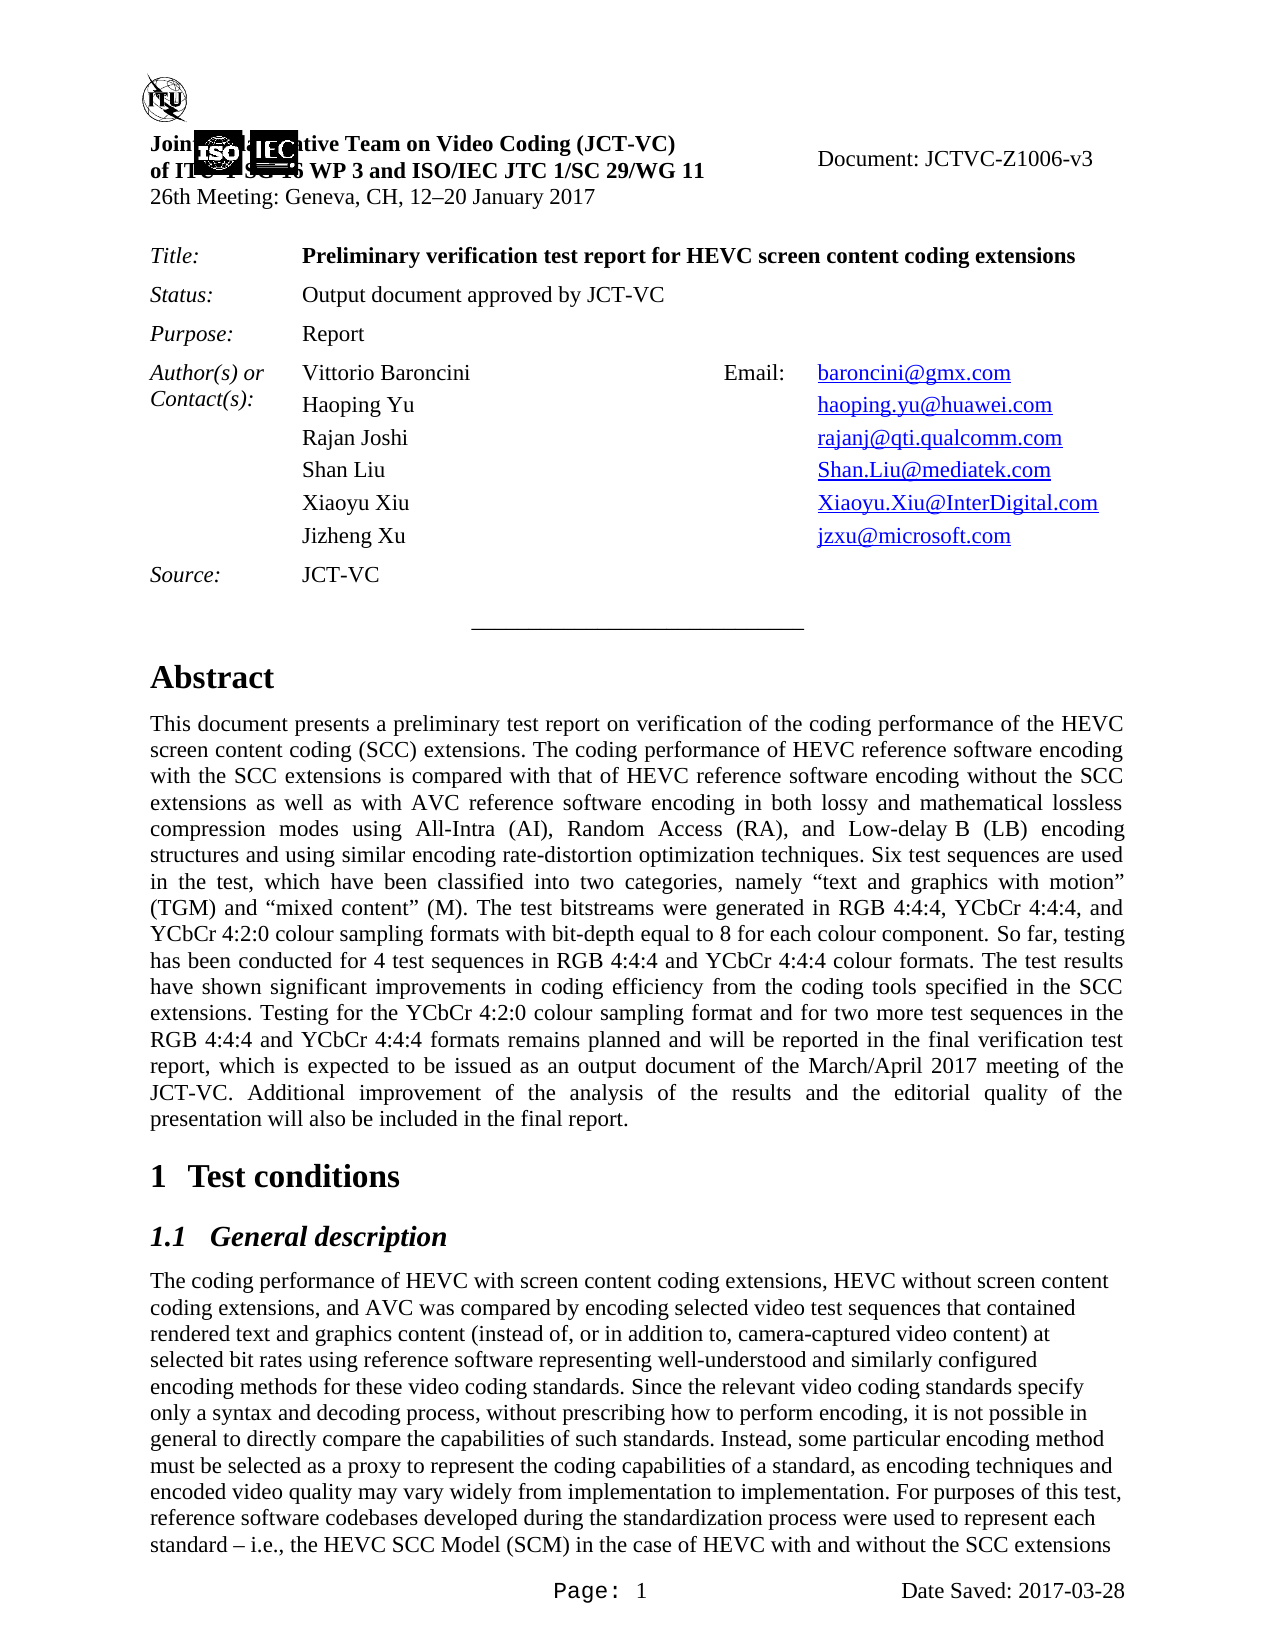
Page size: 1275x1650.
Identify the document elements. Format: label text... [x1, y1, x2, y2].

table_cell JCT-VC [291, 554, 1136, 593]
picture [194, 130, 243, 175]
text This document presents a preliminary test report on verification of the coding performance of the HEVC screen content coding (SCC) extensions. The coding performance of HEVC reference software encoding with the SCC extensions is compared with that of HEVC reference software encoding without the SCC extensions as well as with AVC reference software encoding in both lossy and mathematical lossless compression modes using All-Intra (AI), Random Access (RA), and Low-delay B (LB) encoding structures and using similar encoding rate-distortion optimization techniques. Six test sequences are used in the test, which have been classified into two categories, namely “text and graphics with motion” (TGM) and “mixed content” (M). The test bitstreams were generated in RGB 4:4:4, YCbCr 4:4:4, and YCbCr 4:2:0 colour sampling formats with bit-depth equal to 8 for each colour component. So far, testing has been conducted for 4 test sequences in RGB 4:4:4 and YCbCr 4:4:4 colour formats. The test results have shown significant improvements in coding efficiency from the coding tools specified in the SCC extensions. Testing for the YCbCr 4:2:0 colour sampling format and for two more test sequences in the RGB 4:4:4 and YCbCr 4:4:4 formats remains planned and will be reported in the final verification test report, which is expected to be issued as an output document of the March/April 2017 meeting of the JCT-VC. Additional improvement of the analysis of the results and the editorial quality of the presentation will also be included in the final report. [150, 709, 1125, 1131]
subtitle General description [150, 1219, 1125, 1253]
text _____________________________ [150, 606, 1125, 632]
table_header Preliminary verification test report for HEVC screen content coding extensions [291, 236, 1136, 275]
table_header Title: [139, 236, 291, 275]
table_header Joint Collaborative Team on Video Coding (JCT-VC) of ITU-T SG 16 WP 3 and ISO/IEC JTC 1/SC 29/WG 11 26th Meeting: Geneva, CH, 12–20 January 2017 [139, 131, 806, 209]
table_cell Status: [139, 275, 291, 314]
table_header Document: JCTVC-Z1006-v3 [806, 131, 1136, 209]
subtitle Test conditions [150, 1156, 1125, 1194]
table_cell baroncini@gmx.com haoping.yu@huawei.com rajanj@qti.qualcomm.com Shan.Liu@mediatek.com Xiaoyu.Xiu@InterDigital.com jzxu@microsoft.com [806, 353, 1136, 554]
subtitle Abstract [150, 657, 1125, 695]
table_cell Email: [713, 353, 806, 554]
table_cell Source: [139, 554, 291, 593]
table_cell Vittorio Baroncini Haoping Yu Rajan Joshi Shan Liu Xiaoyu Xiu Jizheng Xu [291, 353, 712, 554]
table_cell Output document approved by JCT-VC [291, 275, 1136, 314]
picture [250, 130, 299, 175]
table_cell Report [291, 314, 1136, 352]
table_cell Purpose: [139, 314, 291, 352]
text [150, 1267, 1125, 1557]
table_cell Author(s) or Contact(s): [139, 353, 291, 554]
